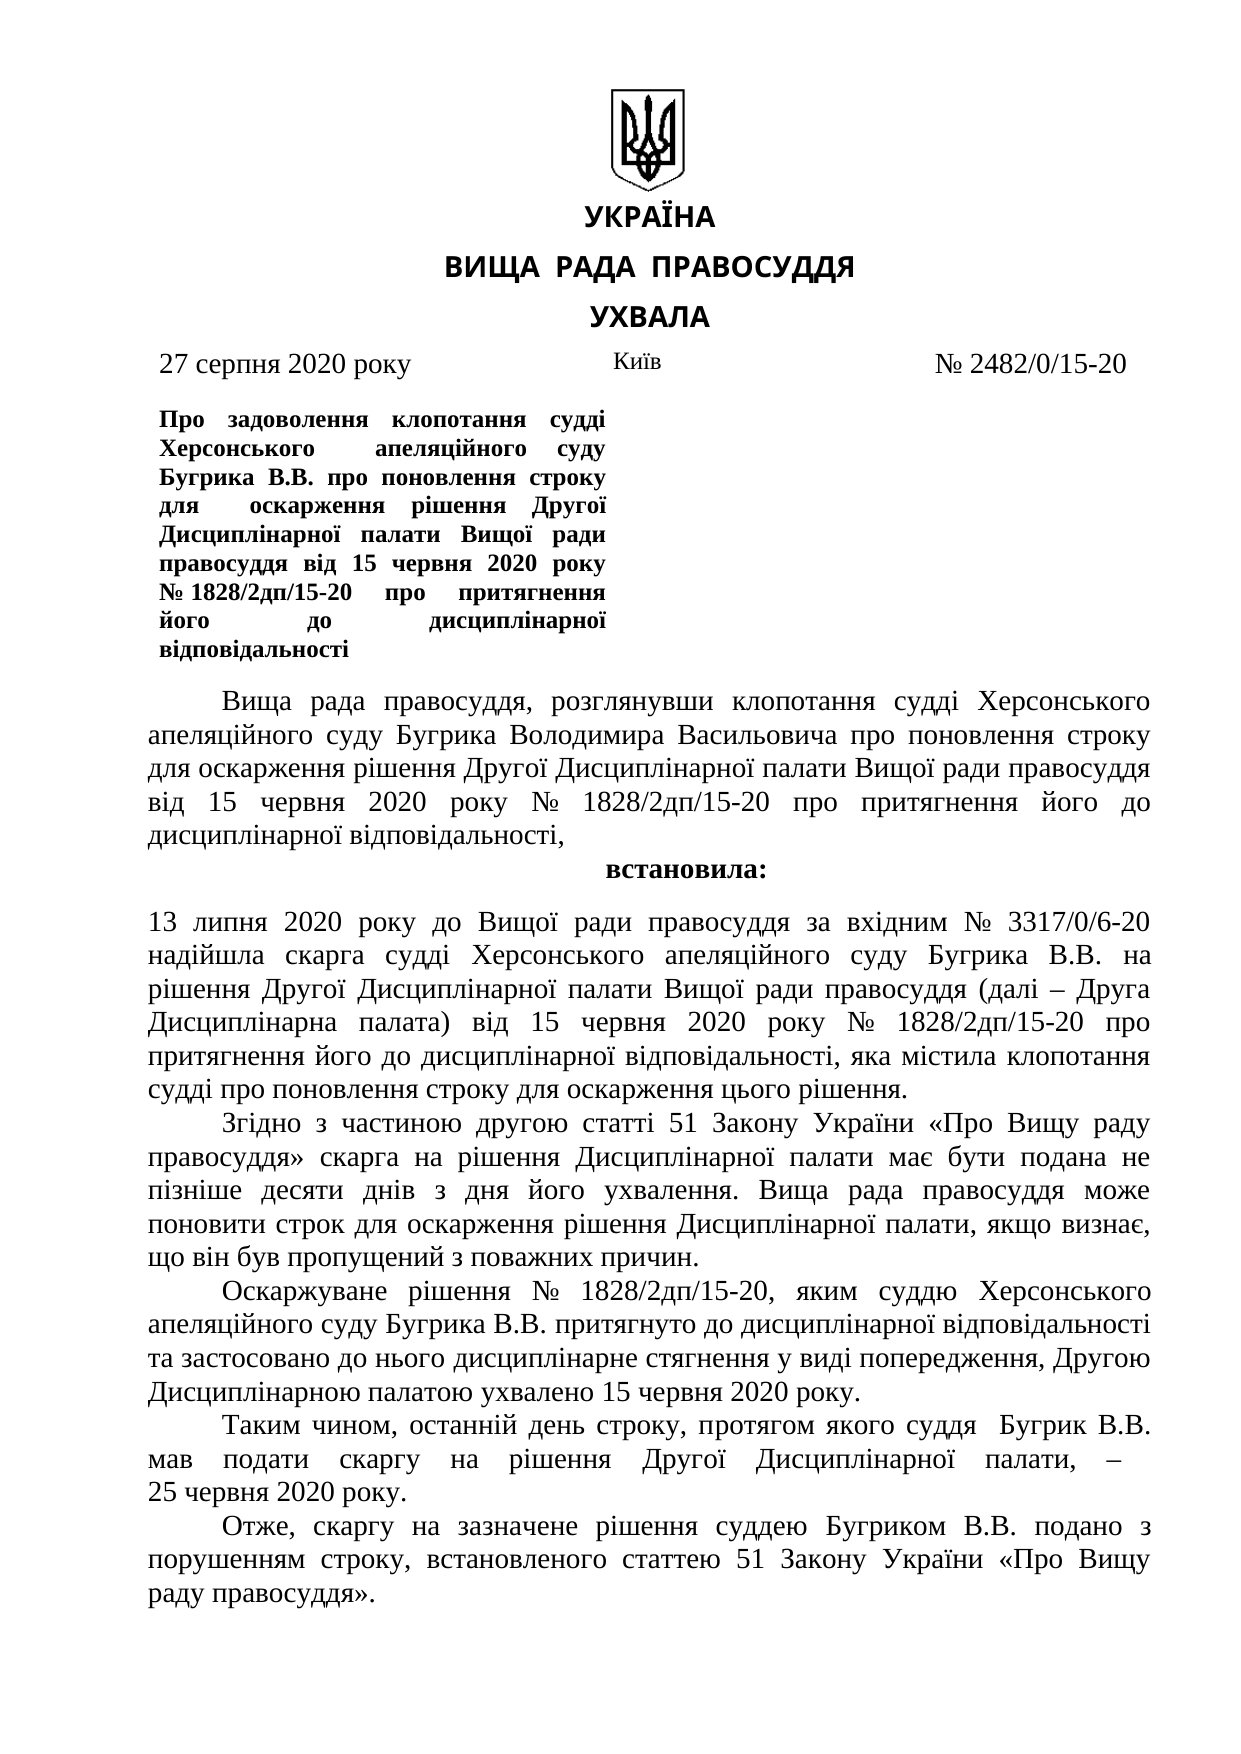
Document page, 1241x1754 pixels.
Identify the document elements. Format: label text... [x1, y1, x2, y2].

text ВИЩА РАДА ПРАВОСУДДЯ [148, 246, 1152, 286]
text УКРАЇНА [148, 197, 1152, 236]
table_cell Про задоволення клопотання судді Херсонського апеляційного суду Бугрика В.В. про поновлення строку для оскарження рішення Другої Дисциплінарної палати Вищої ради правосуддя від 15 червня 2020 року № 1828/2дп/15-20 про притягнення його до дисциплінарної відповідальності [148, 404, 664, 684]
picture [608, 86, 692, 193]
text Отже, скаргу на зазначене рішення суддею Бугриком В.В. подано з порушенням строку, встановленого статтею 51 Закону України «Про Вищу раду правосуддя». [148, 1508, 1152, 1608]
text Таким чином, останній день строку, протягом якого суддя Бугрик В.В. мав подати скаргу на рішення Другої Дисциплінарної палати, – 25 червня 2020 року. [148, 1407, 1152, 1508]
text Згідно з частиною другою статті 51 Закону України «Про Вищу раду правосуддя» скарга на рішення Дисциплінарної палати має бути подана не пізніше десяти днів з дня його ухвалення. Вища рада правосуддя може поновити строк для оскарження рішення Дисциплінарної палати, якщо визнає, що він був пропущений з поважних причин. [148, 1239, 1152, 1273]
table_header № 2482/0/15-20 [923, 346, 1240, 404]
text 13 липня 2020 року до Вищої ради правосуддя за вхідним № 3317/0/6-20 надійшла скарга судді Херсонського апеляційного суду Бугрика В.В. на рішення Другої Дисциплінарної палати Вищої ради правосуддя (далі – Друга Дисциплінарна палата) від 15 червня 2020 року № 1828/2дп/15-20 про притягнення його до дисциплінарної відповідальності, яка містила клопотання судді про поновлення строку для оскарження цього рішення. [148, 904, 1152, 1105]
text Оскаржуване рішення № 1828/2дп/15-20, яким суддю Херсонського апеляційного суду Бугрика В.В. притягнуто до дисциплінарної відповідальності та застосовано до нього дисциплінарне стягнення у виді попередження, Другою Дисциплінарною палатою ухвалено 15 червня 2020 року. [148, 1273, 1152, 1407]
text УХВАЛА [148, 296, 1152, 336]
text встановила: [148, 851, 1152, 885]
table_header 27 серпня 2020 року [148, 346, 470, 404]
text Вища рада правосуддя, розглянувши клопотання судді Херсонського апеляційного суду Бугрика Володимира Васильовича про поновлення строку для оскарження рішення Другої Дисциплінарної палати Вищої ради правосуддя від 15 червня 2020 року № 1828/2дп/15-20 про притягнення його до дисциплінарної відповідальності, [148, 684, 1152, 851]
text Згідно з частиною другою статті 51 Закону України «Про Вищу раду правосуддя» скарга на рішення Дисциплінарної палати має бути подана не пізніше десяти днів з дня його ухвалення. Вища рада правосуддя може поновити строк для оскарження рішення Дисциплінарної палати, якщо визнає, що він був пропущений з поважних причин. [148, 1105, 1152, 1173]
table_header Київ [470, 346, 923, 404]
